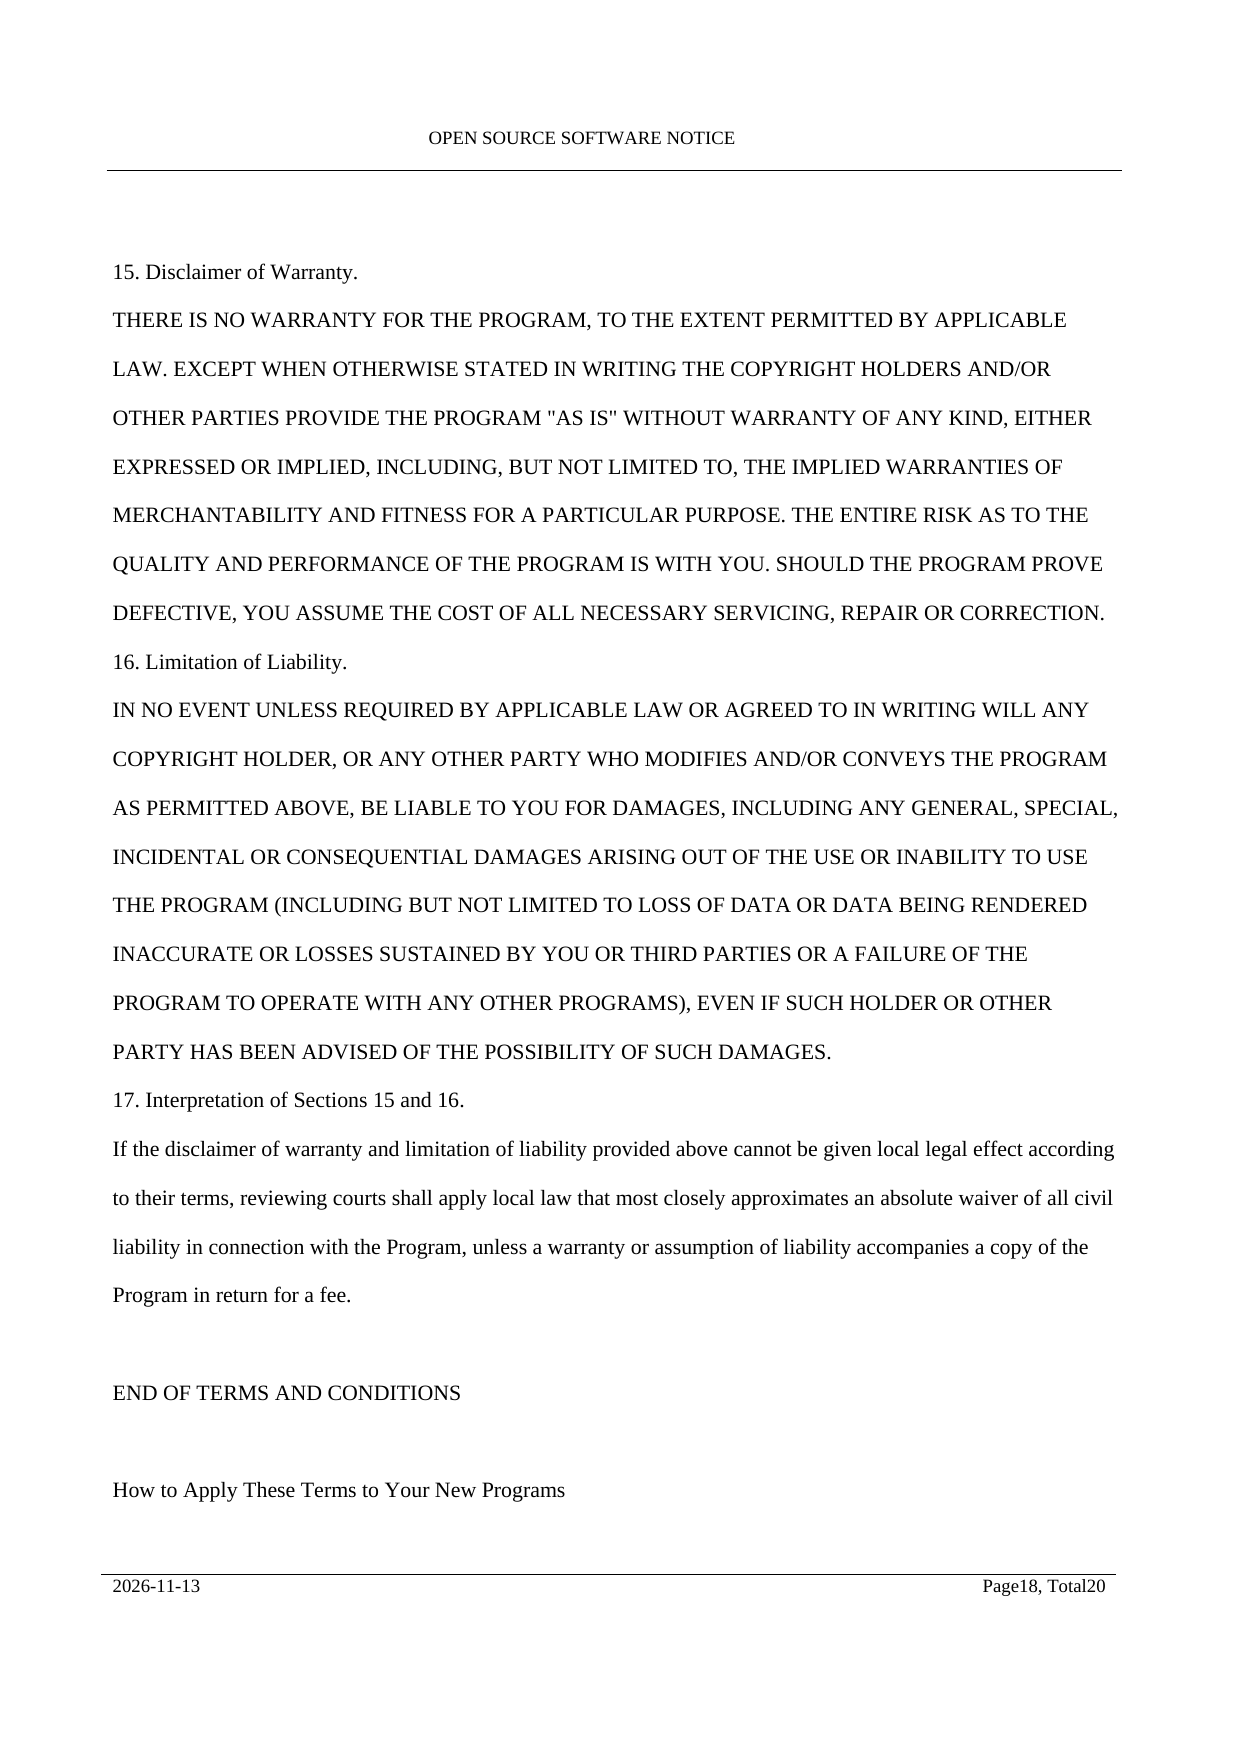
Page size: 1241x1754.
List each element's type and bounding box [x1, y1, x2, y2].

text [112, 206, 1128, 1506]
